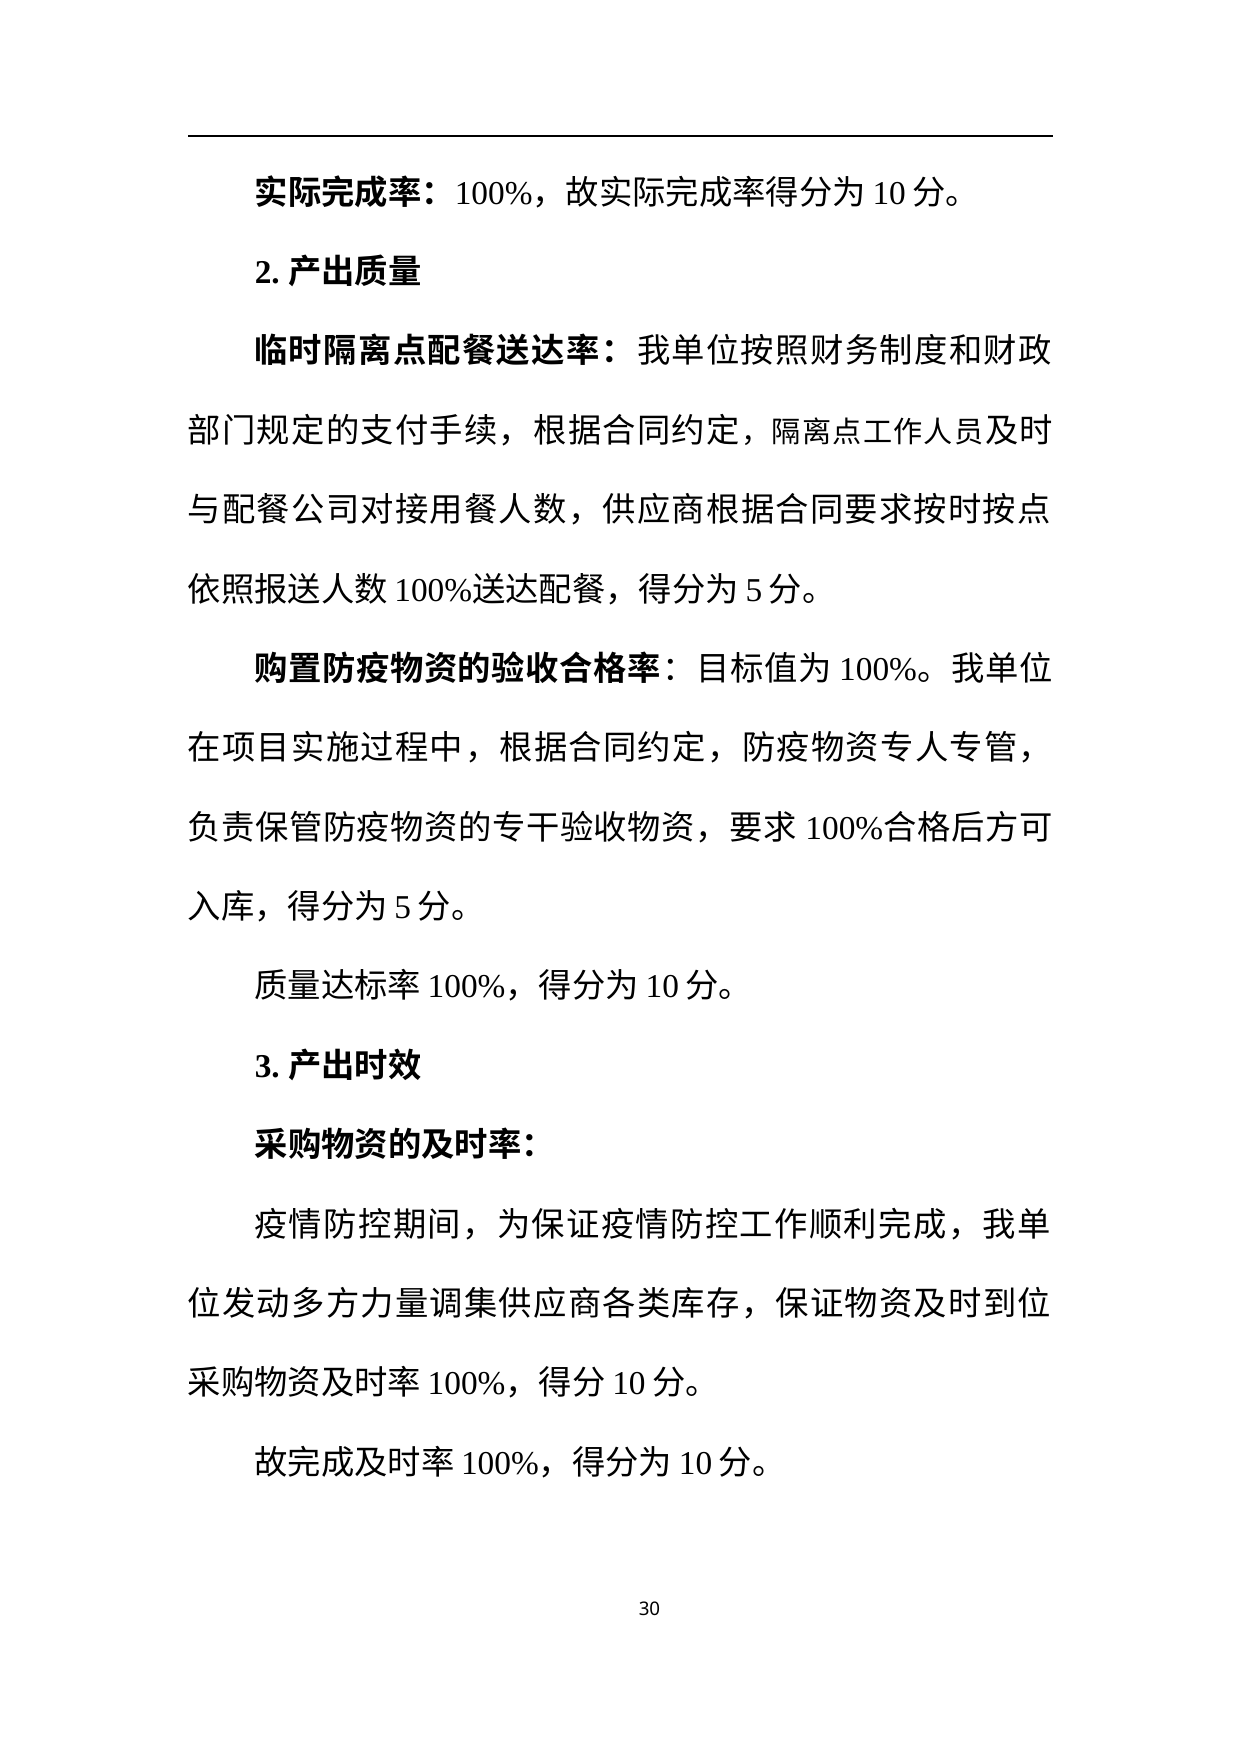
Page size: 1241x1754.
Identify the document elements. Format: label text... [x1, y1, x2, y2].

text 购置防疫物资的验收合格率：目标值为100%。我单位在项目实施过程中，根据合同约定，防疫物资专人专管，负责保管防疫物资的专干验收物资，要求100%合格后方可入库，得分为5分。 [187, 626, 1053, 944]
text 临时隔离点配餐送达率：我单位按照财务制度和财政部门规定的支付手续，根据合同约定，隔离点工作人员及时与配餐公司对接用餐人数，供应商根据合同要求按时按点依照报送人数100%送达配餐，得分为5分。 [187, 309, 1053, 626]
text 故完成及时率100%，得分为10分。 [187, 1420, 1053, 1499]
subtitle 3. 产出时效 [187, 1023, 1053, 1102]
text 质量达标率100%，得分为10分。 [187, 944, 1053, 1023]
text 采购物资的及时率： [187, 1102, 1053, 1182]
text 疫情防控期间，为保证疫情防控工作顺利完成，我单位发动多方力量调集供应商各类库存，保证物资及时到位，采购物资及时率100%，得分10分。 [187, 1182, 1053, 1420]
text 实际完成率：100%，故实际完成率得分为10分。 [187, 150, 1053, 229]
subtitle 2. 产出质量 [187, 229, 1053, 309]
